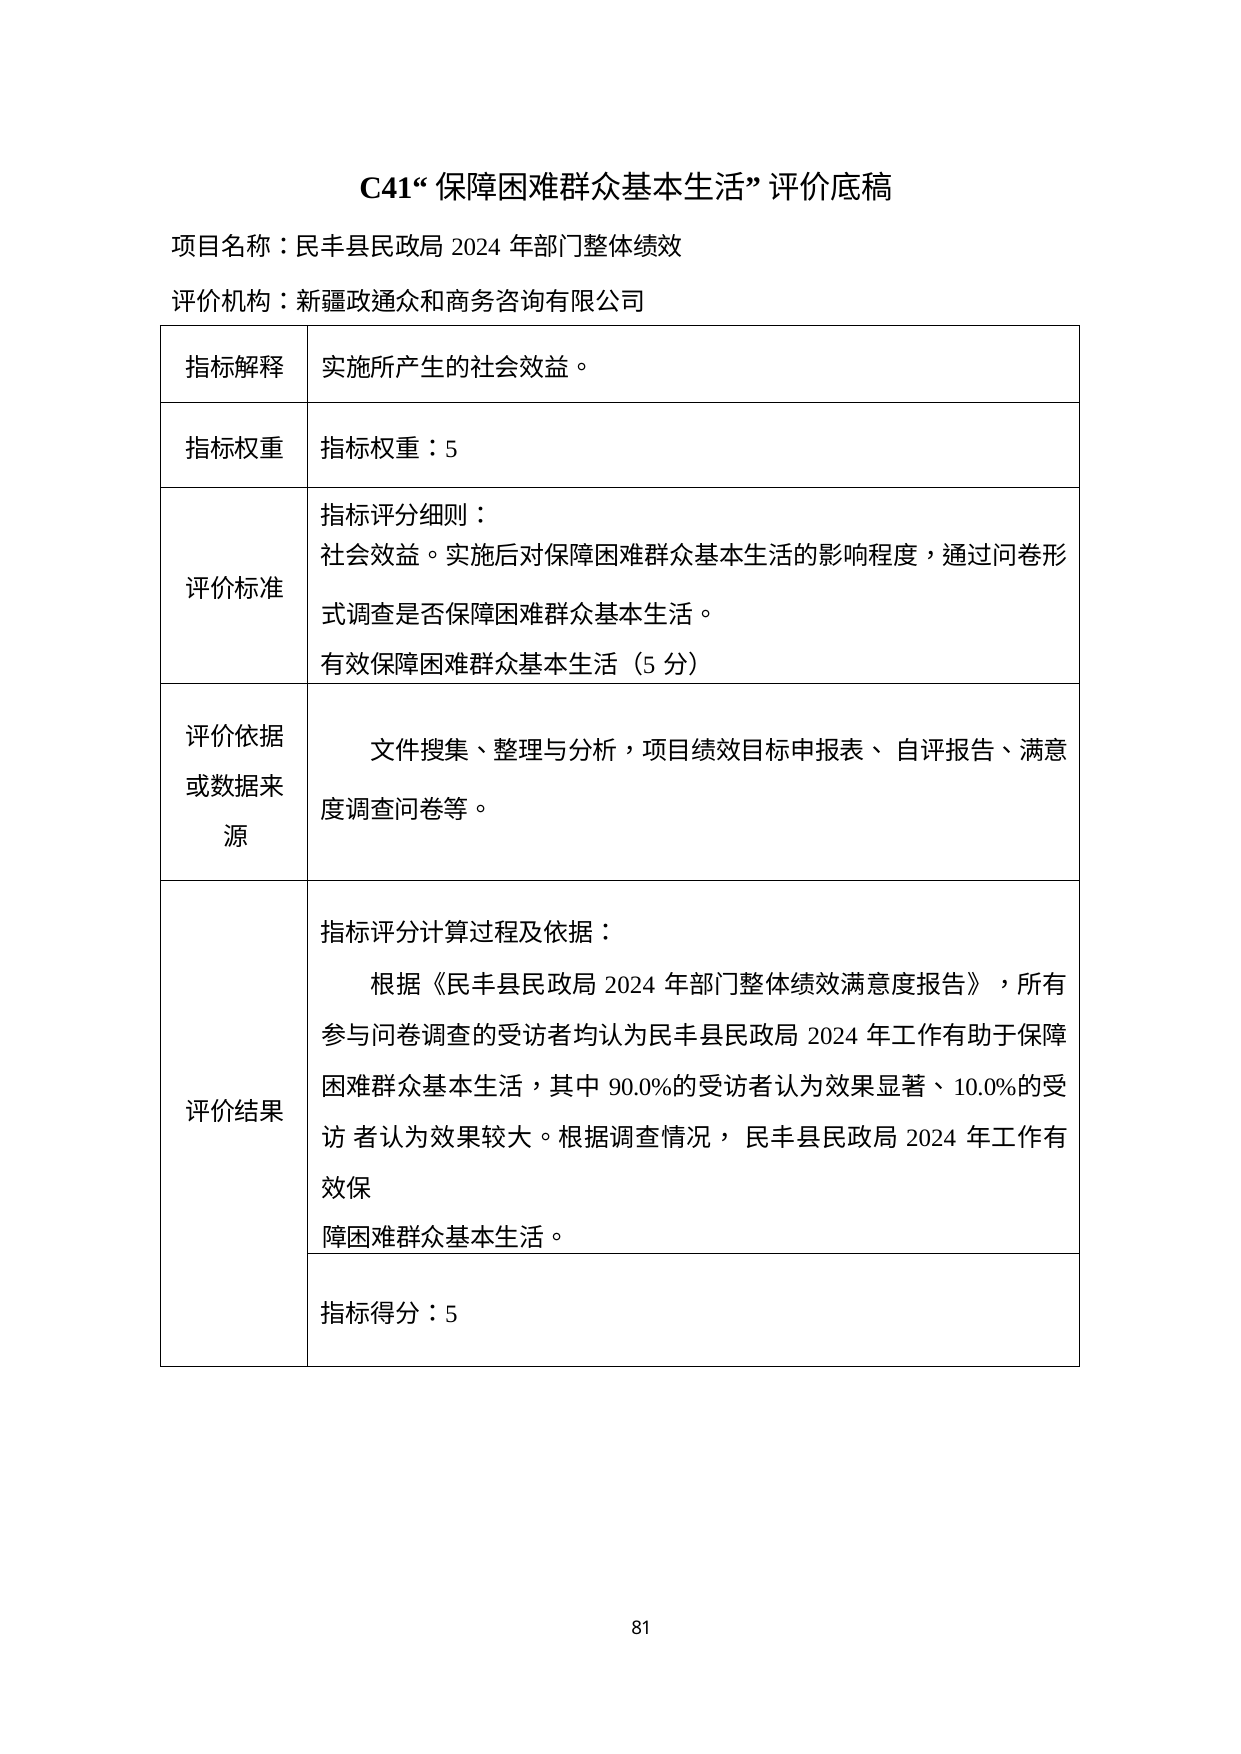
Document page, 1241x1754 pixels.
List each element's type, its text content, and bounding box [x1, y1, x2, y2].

text 评价机构：新疆政通众和商务咨询有限公司 [172, 285, 1079, 317]
text 项目名称：民丰县民政局 2024 年部门整体绩效 [172, 231, 1079, 262]
table_cell 评价结果 [161, 881, 307, 1366]
table_cell 指标评分细则： 社会效益。实施后对保障困难群众基本生活的影响程度，通过问卷形 式调查是否保障困难群众基本生活。 有效保障困难群众基本生活（5 分） [308, 488, 1079, 682]
table_cell 评价依据 或数据来 源 [161, 684, 307, 880]
table_cell 文件搜集、整理与分析，项目绩效目标申报表、 自评报告、满意 度调查问卷等。 [308, 684, 1079, 880]
table_cell 评价标准 [161, 488, 307, 682]
table_header 实施所产生的社会效益。 [308, 326, 1079, 401]
table_header 指标解释 [161, 326, 307, 401]
table_cell 指标评分计算过程及依据： 根据《民丰县民政局 2024 年部门整体绩效满意度报告》，所有 参与问卷调查的受访者均认为民丰县民政局 2024 年工作有助于保障 困难群众基本生活，其中 90.0%的受访者认为效果显著、10.0%的受访 者认为效果较大。根据调查情况， 民丰县民政局 2024 年工作有效保 障困难群众基本生活。 [308, 881, 1079, 1253]
table_cell 指标权重 [161, 403, 307, 487]
table_cell 指标权重：5 [308, 403, 1079, 487]
text C41“ 保障困难群众基本生活” 评价底稿 [359, 167, 1079, 206]
table_cell 指标得分：5 [308, 1254, 1079, 1366]
